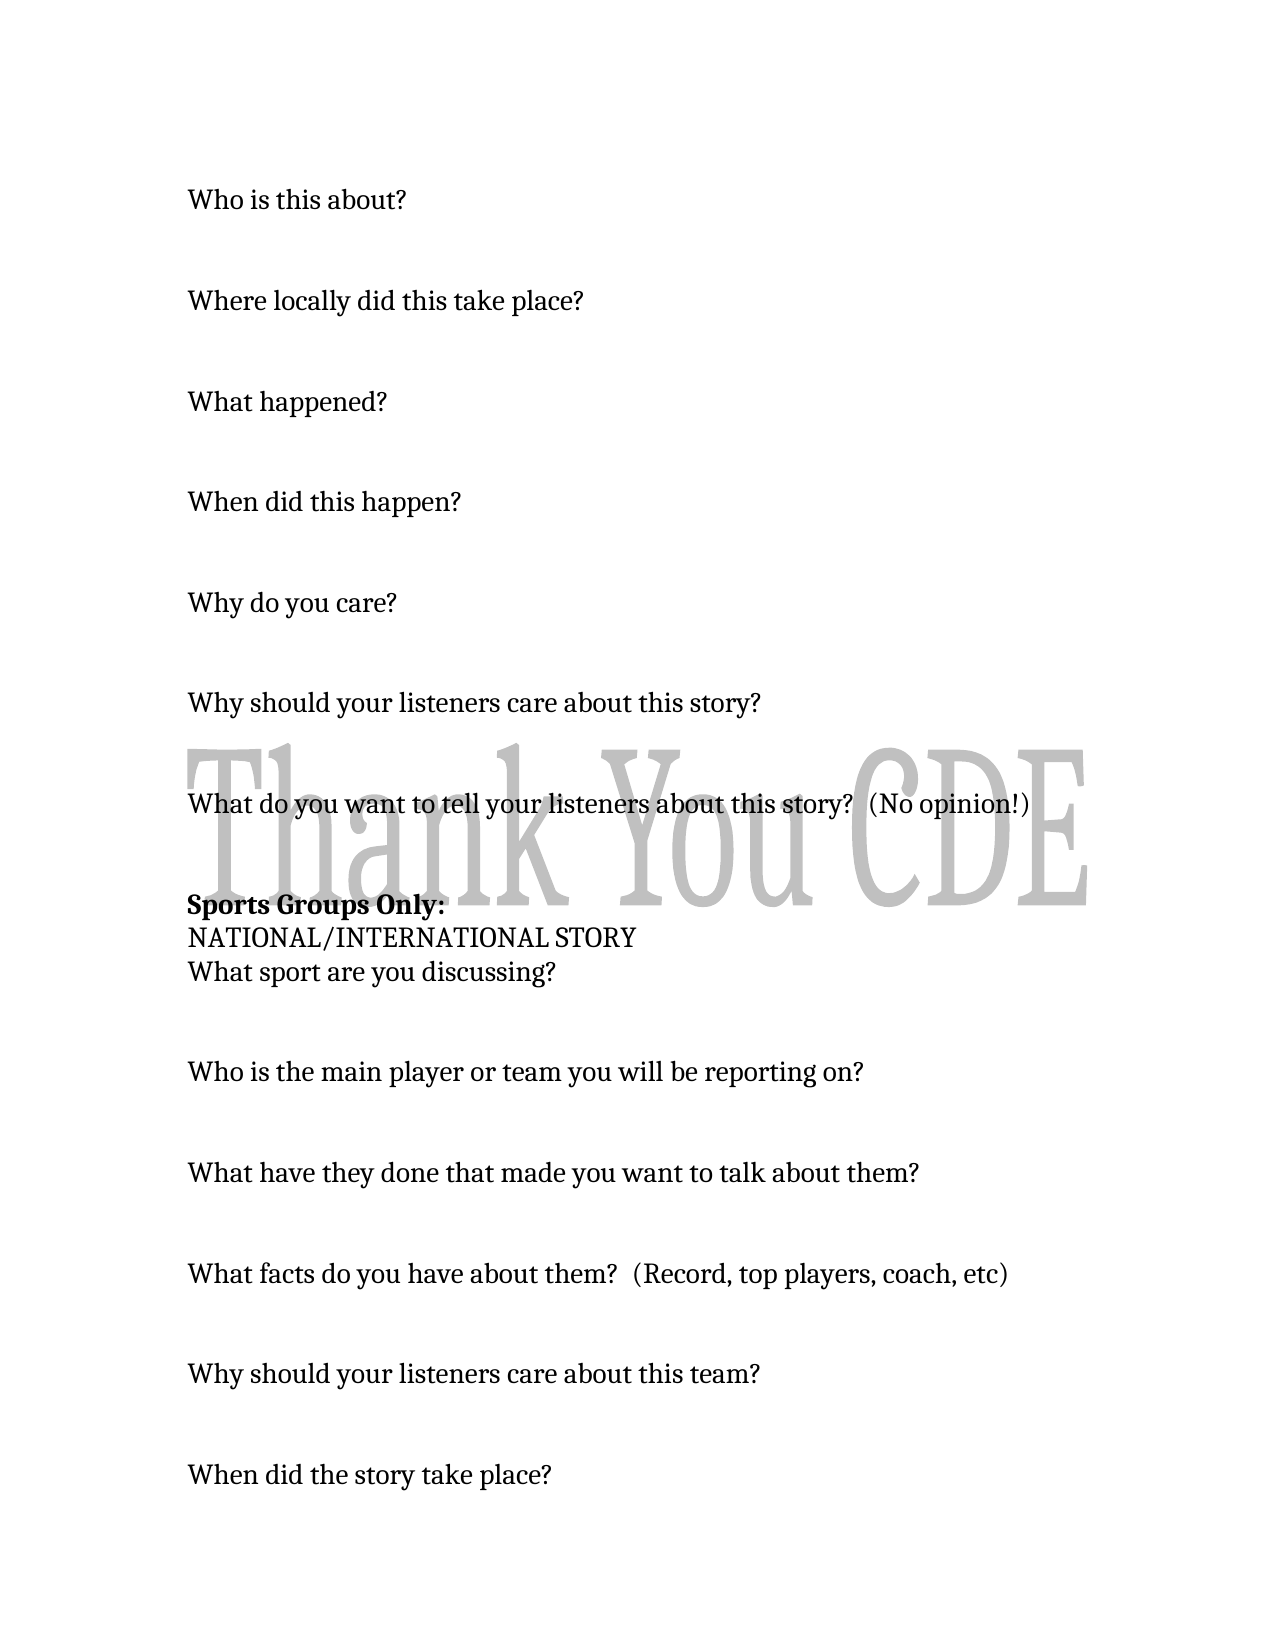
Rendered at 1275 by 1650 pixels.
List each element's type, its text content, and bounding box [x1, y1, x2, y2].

text Sports Groups Only: [187, 888, 1087, 921]
text When did the story take place? [187, 1458, 1087, 1492]
text Why should your listeners care about this story? [187, 687, 1087, 720]
text NATIONAL/INTERNATIONAL STORY [187, 921, 1087, 955]
text What do you want to tell your listeners about this story? (No opinion!) [187, 787, 1087, 821]
text Who is this about? [187, 183, 1087, 217]
text What sport are you discussing? [187, 955, 1087, 988]
text Who is the main player or team you will be reporting on? [187, 1056, 1087, 1089]
text What have they done that made you want to talk about them? [187, 1156, 1087, 1190]
text What facts do you have about them? (Record, top players, coach, etc) [187, 1257, 1087, 1290]
text Where locally did this take place? [187, 284, 1087, 318]
text What happened? [187, 385, 1087, 418]
text Why do you care? [187, 586, 1087, 619]
text When did this happen? [187, 485, 1087, 519]
text Why should your listeners care about this team? [187, 1357, 1087, 1391]
